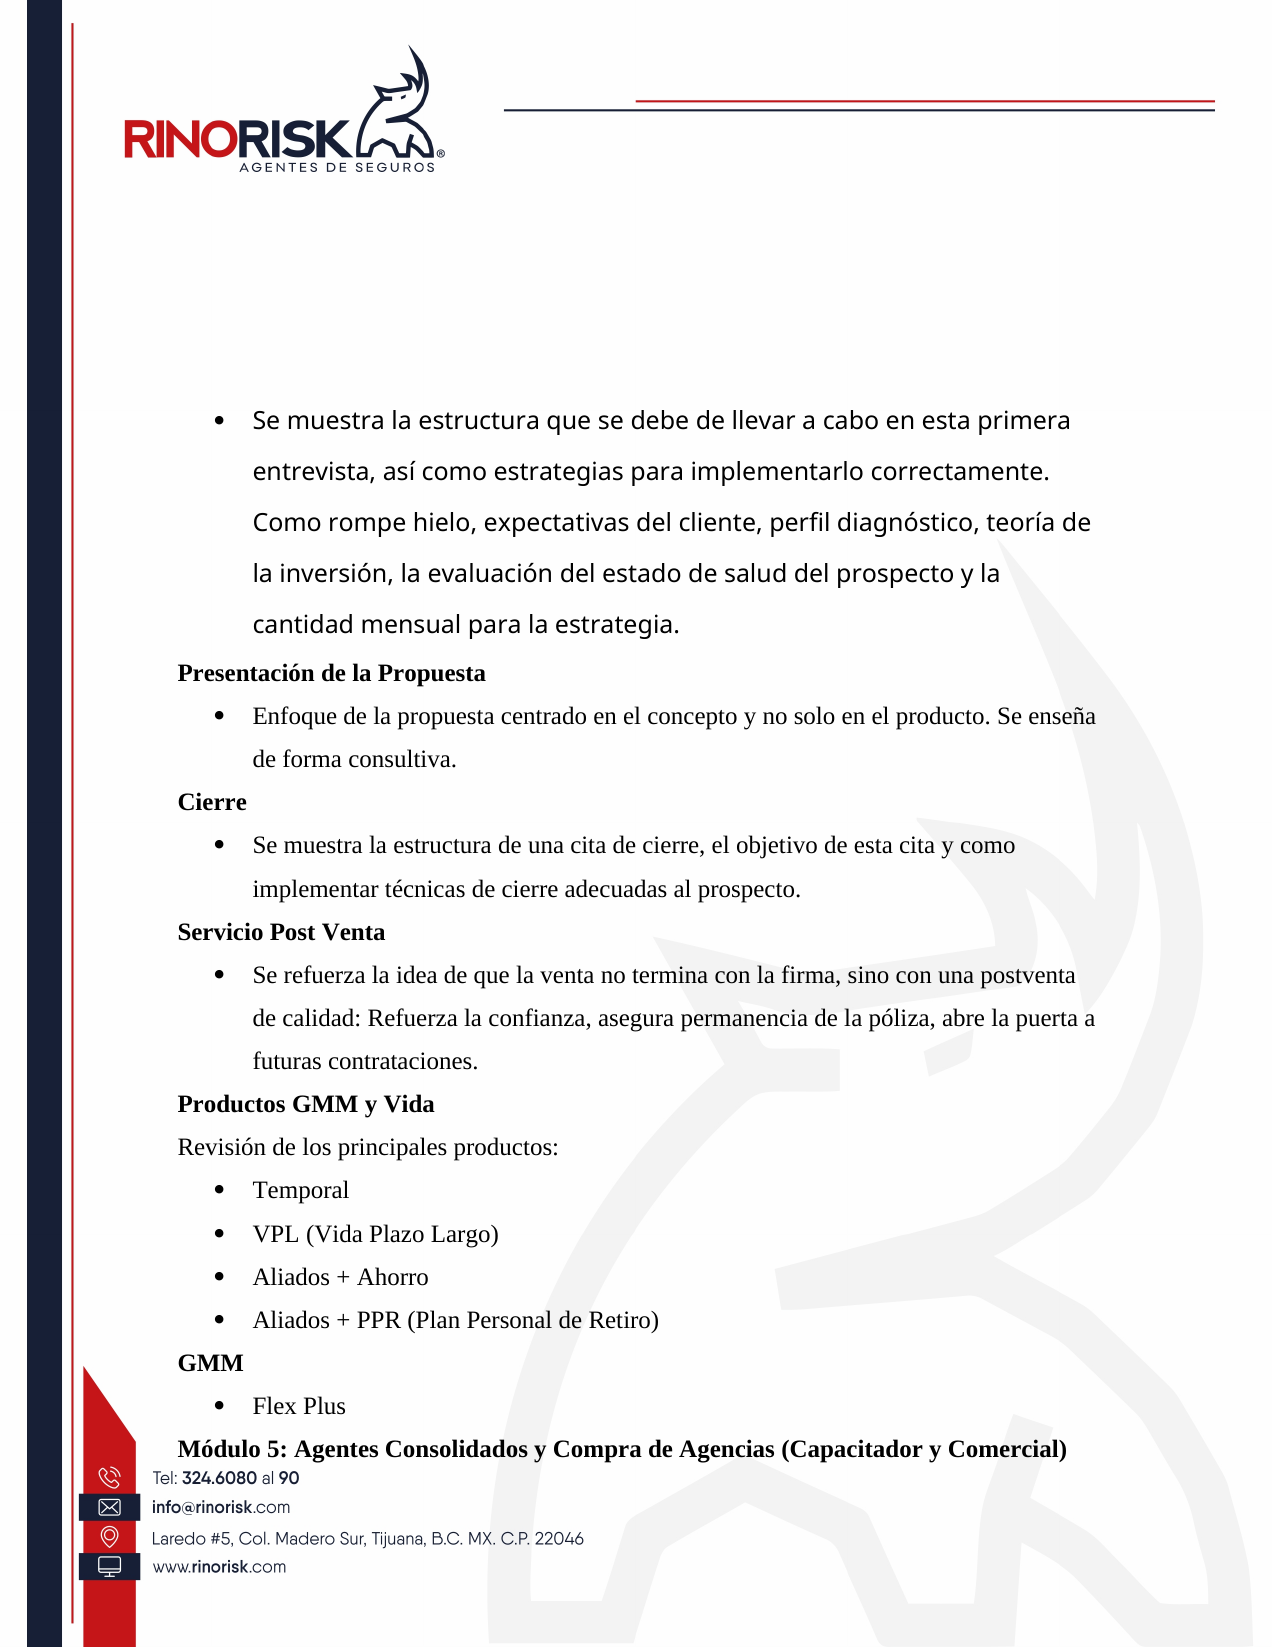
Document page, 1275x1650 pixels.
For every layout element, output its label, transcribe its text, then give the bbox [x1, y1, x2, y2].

text GMM [177, 1348, 1098, 1377]
list VPL (Vida Plazo Largo) [215, 1219, 1098, 1247]
list Se muestra la estructura de una cita de cierre, el objetivo de esta cita y como implementar técnicas de cierre adecuadas al prospecto. [215, 831, 1098, 902]
text Productos GMM y Vida [177, 1089, 1098, 1118]
list Aliados + PPR (Plan Personal de Retiro) [215, 1305, 1098, 1334]
text Servicio Post Venta [177, 917, 1098, 946]
text Módulo 5: Agentes Consolidados y Compra de Agencias (Capacitador y Comercial) [177, 1434, 1098, 1463]
text Revisión de los principales productos: [177, 1132, 1098, 1161]
text Presentación de la Propuesta [177, 658, 1098, 687]
list Enfoque de la propuesta centrado en el concepto y no solo en el producto. Se enseña de forma consultiva. [215, 701, 1098, 773]
list Se refuerza la idea de que la venta no termina con la firma, sino con una postventa de calidad: Refuerza la confianza, asegura permanencia de la póliza, abre la puerta a futuras contrataciones. [215, 960, 1098, 1075]
list Temporal [215, 1176, 1098, 1204]
text Cierre [177, 787, 1098, 816]
list Aliados + Ahorro [215, 1262, 1098, 1291]
list Se muestra la estructura que se debe de llevar a cabo en esta primera entrevista, así como estrategias para implementarlo correctamente. Como rompe hielo, expectativas del cliente, perfil diagnóstico, teoría de la inversión, la evaluación del estado de salud del prospecto y la cantidad mensual para la estrategia. [215, 403, 1098, 641]
picture [0, 0, 1272, 1647]
list Flex Plus [215, 1391, 1098, 1420]
